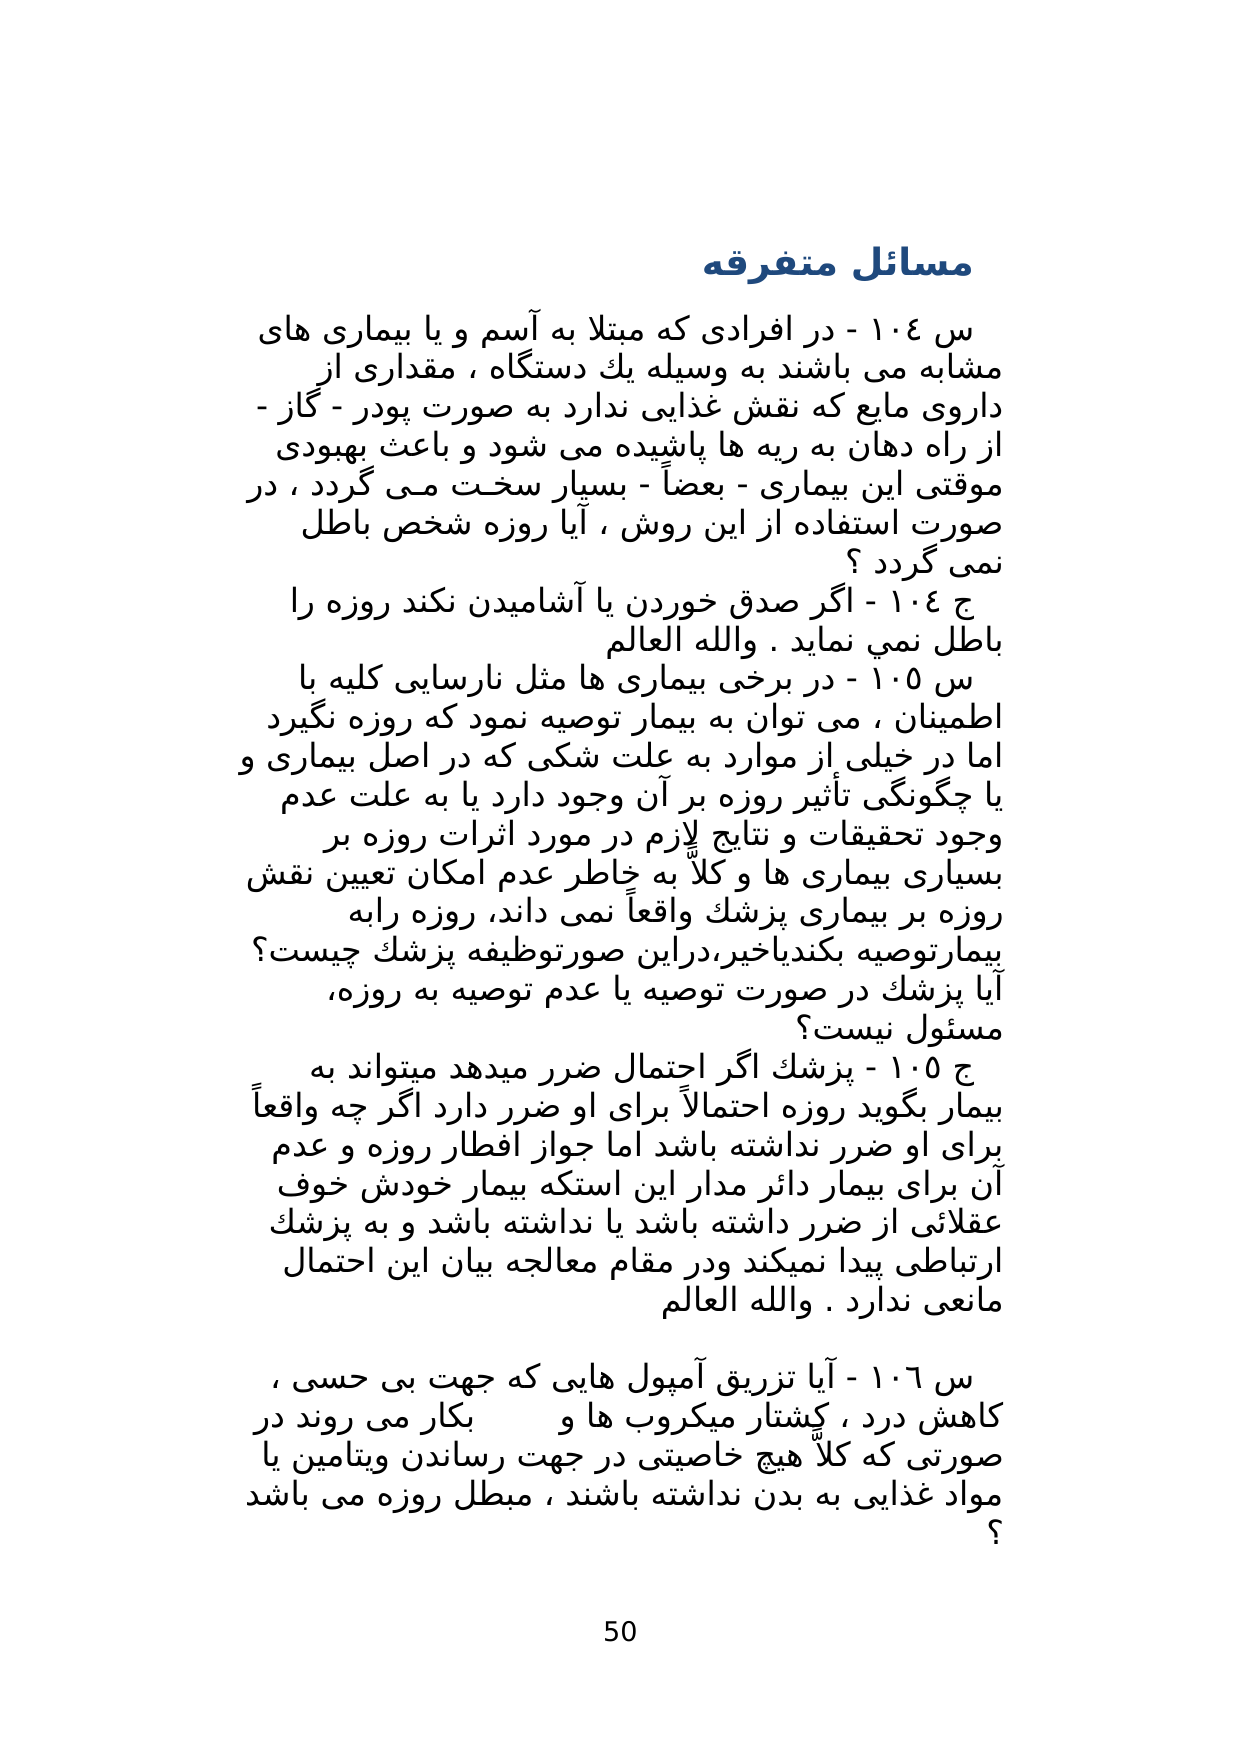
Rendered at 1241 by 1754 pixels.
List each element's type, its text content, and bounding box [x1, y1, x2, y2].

text ج ١٠٥ - پزشك اگر احتمال ضرر ميدهد ميتواند به بيمار بگويد روزه احتمالاً براى او ضرر دارد اگر چه واقعاً براى او ضرر نداشته باشد اما جواز افطار روزه و عدم آن براى بيمار دائر مدار اين استكه بيمار خودش خوف عقلائى از ضرر داشته باشد يا نداشته باشد و به پزشك ارتباطى پيدا نميكند ودر مقام معالجه بيان اين احتمال مانعى ندارد . والله العالم [236, 1047, 1004, 1319]
text ج ١٠٤ - اگر صدق خوردن يا آشاميدن نكند روزه را باطل نمي نمايد . والله العالم [236, 581, 1004, 659]
text س ١٠٥ - در برخى بيمارى ها مثل نارسايى كليه با اطمينان ، مى توان به بيمار توصيه نمود كه روزه نگيرد اما در خيلى از موارد به علت شكى كه در اصل بيمارى و يا چگونگى تأثير روزه بر آن وجود دارد يا به علت عدم وجود تحقيقات و نتايج لازم در مورد اثرات روزه بر بسيارى بيمارى ها و كلاًّ به خاطر عدم امكان تعيين نقش روزه بر بيمارى پزشك واقعاً نمى داند، روزه رابه بيمارتوصيه بكندياخير،دراين صورتوظيفه پزشك چيست؟ آيا پزشك در صورت توصيه يا عدم توصيه به روزه، مسئول نيست؟ [236, 659, 1004, 1047]
text س ١٠٦ - آيا تزريق آمپول هايى كه جهت بى حسى ، كاهش درد ، كشتار ميكروب ها و بكار مى روند در صورتى كه كلاًّ هيچ خاصيتى در جهت رساندن ويتامين يا مواد غذايى به بدن نداشته باشند ، مبطل روزه مى باشد ؟ [236, 1358, 1004, 1552]
text س ١٠٤ - در افرادى كه مبتلا به آسم و يا بيمارى هاى مشابه مى باشند به وسيله يك دستگاه ، مقدارى از داروى مايع كه نقش غذايى ندارد به صورت پودر - گاز - از راه دهان به ريه ها پاشيده مى شود و باعث بهبودى موقتى اين بيمارى - بعضاً - بسيار سخـت مـى گردد ، در صورت استفاده از اين روش ، آيا روزه شخص باطل نمى گردد ؟ [236, 309, 1004, 581]
subtitle مسائل متفرقه [236, 241, 1004, 284]
